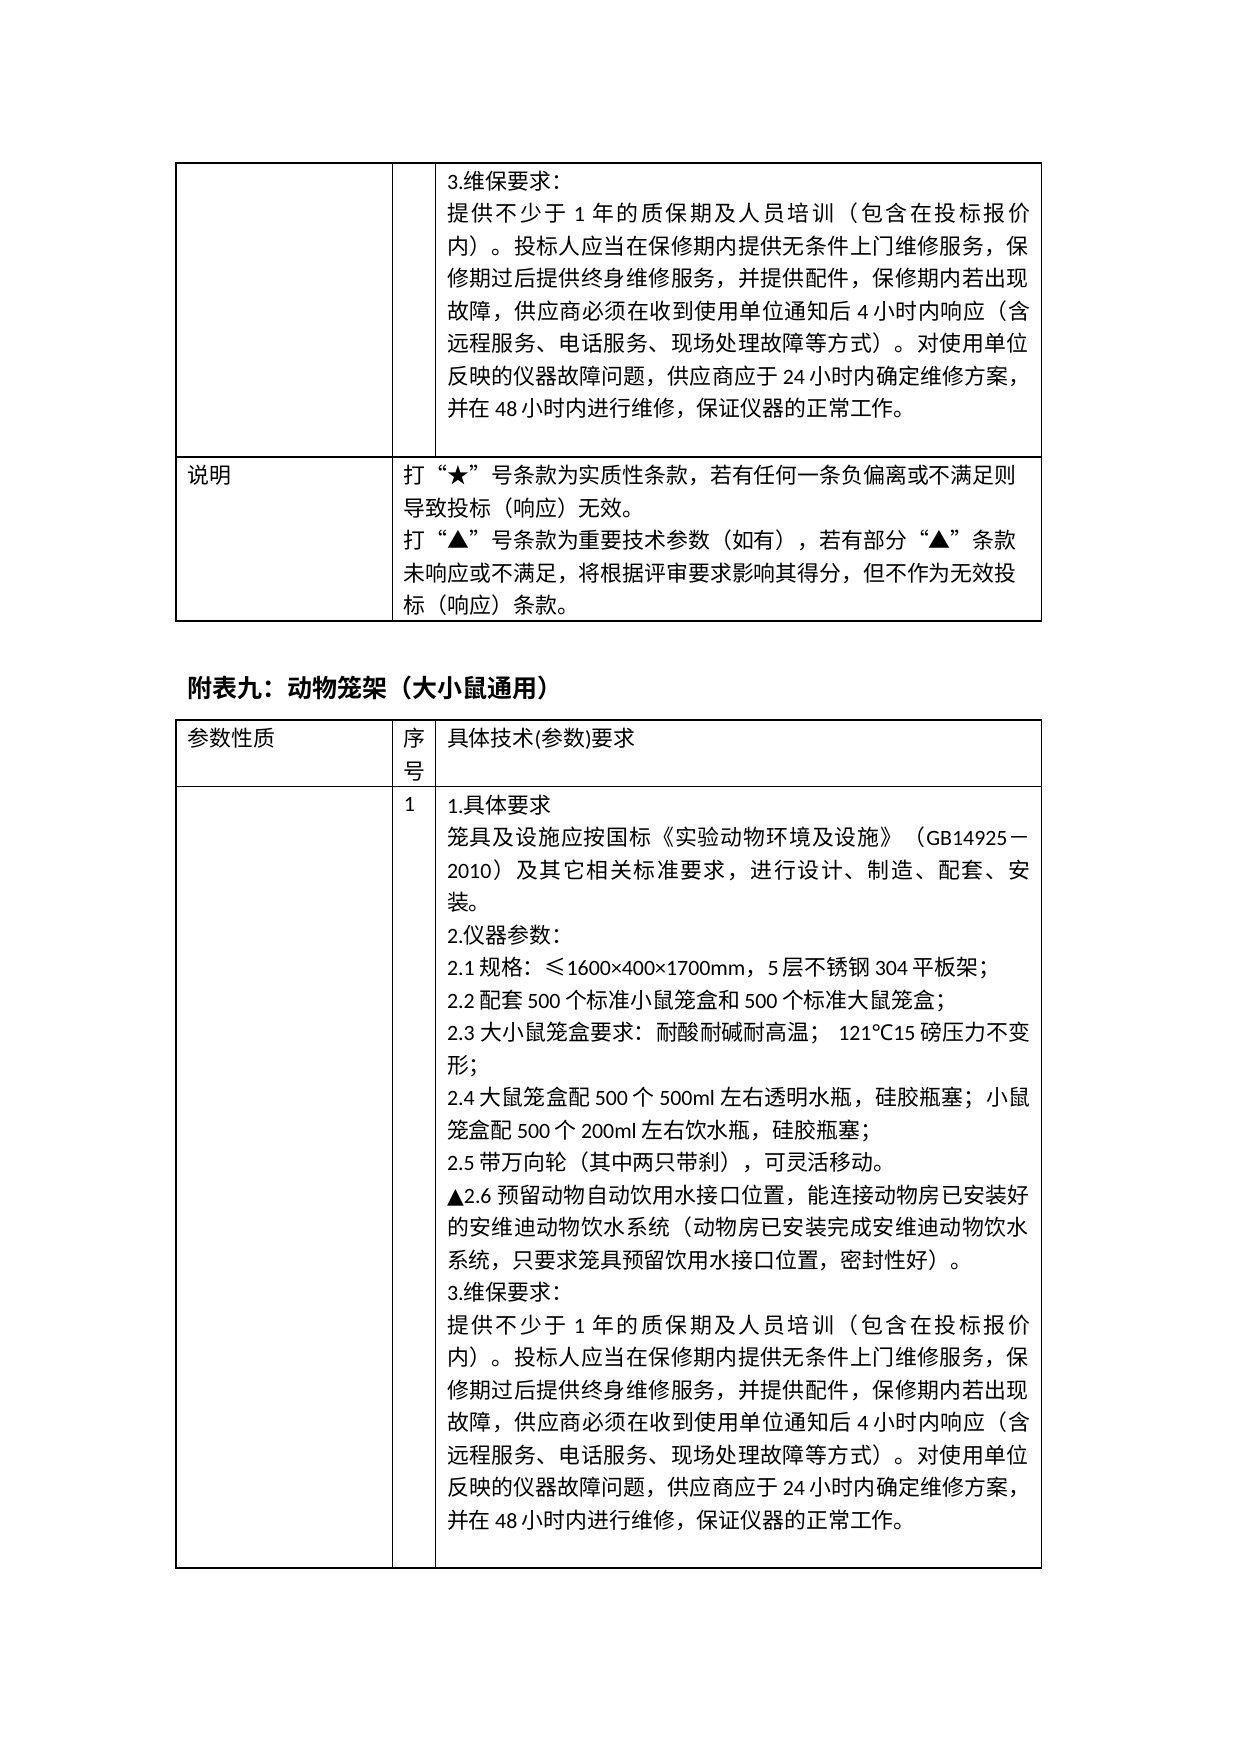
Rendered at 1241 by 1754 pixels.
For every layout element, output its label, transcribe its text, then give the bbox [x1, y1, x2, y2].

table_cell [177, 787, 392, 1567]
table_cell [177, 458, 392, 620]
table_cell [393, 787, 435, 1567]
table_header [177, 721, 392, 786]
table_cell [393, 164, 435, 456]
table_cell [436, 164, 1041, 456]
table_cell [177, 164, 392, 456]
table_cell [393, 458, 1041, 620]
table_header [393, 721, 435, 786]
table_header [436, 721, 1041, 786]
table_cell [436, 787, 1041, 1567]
text 附表九：动物笼架（大小鼠通用） [187, 654, 1053, 719]
